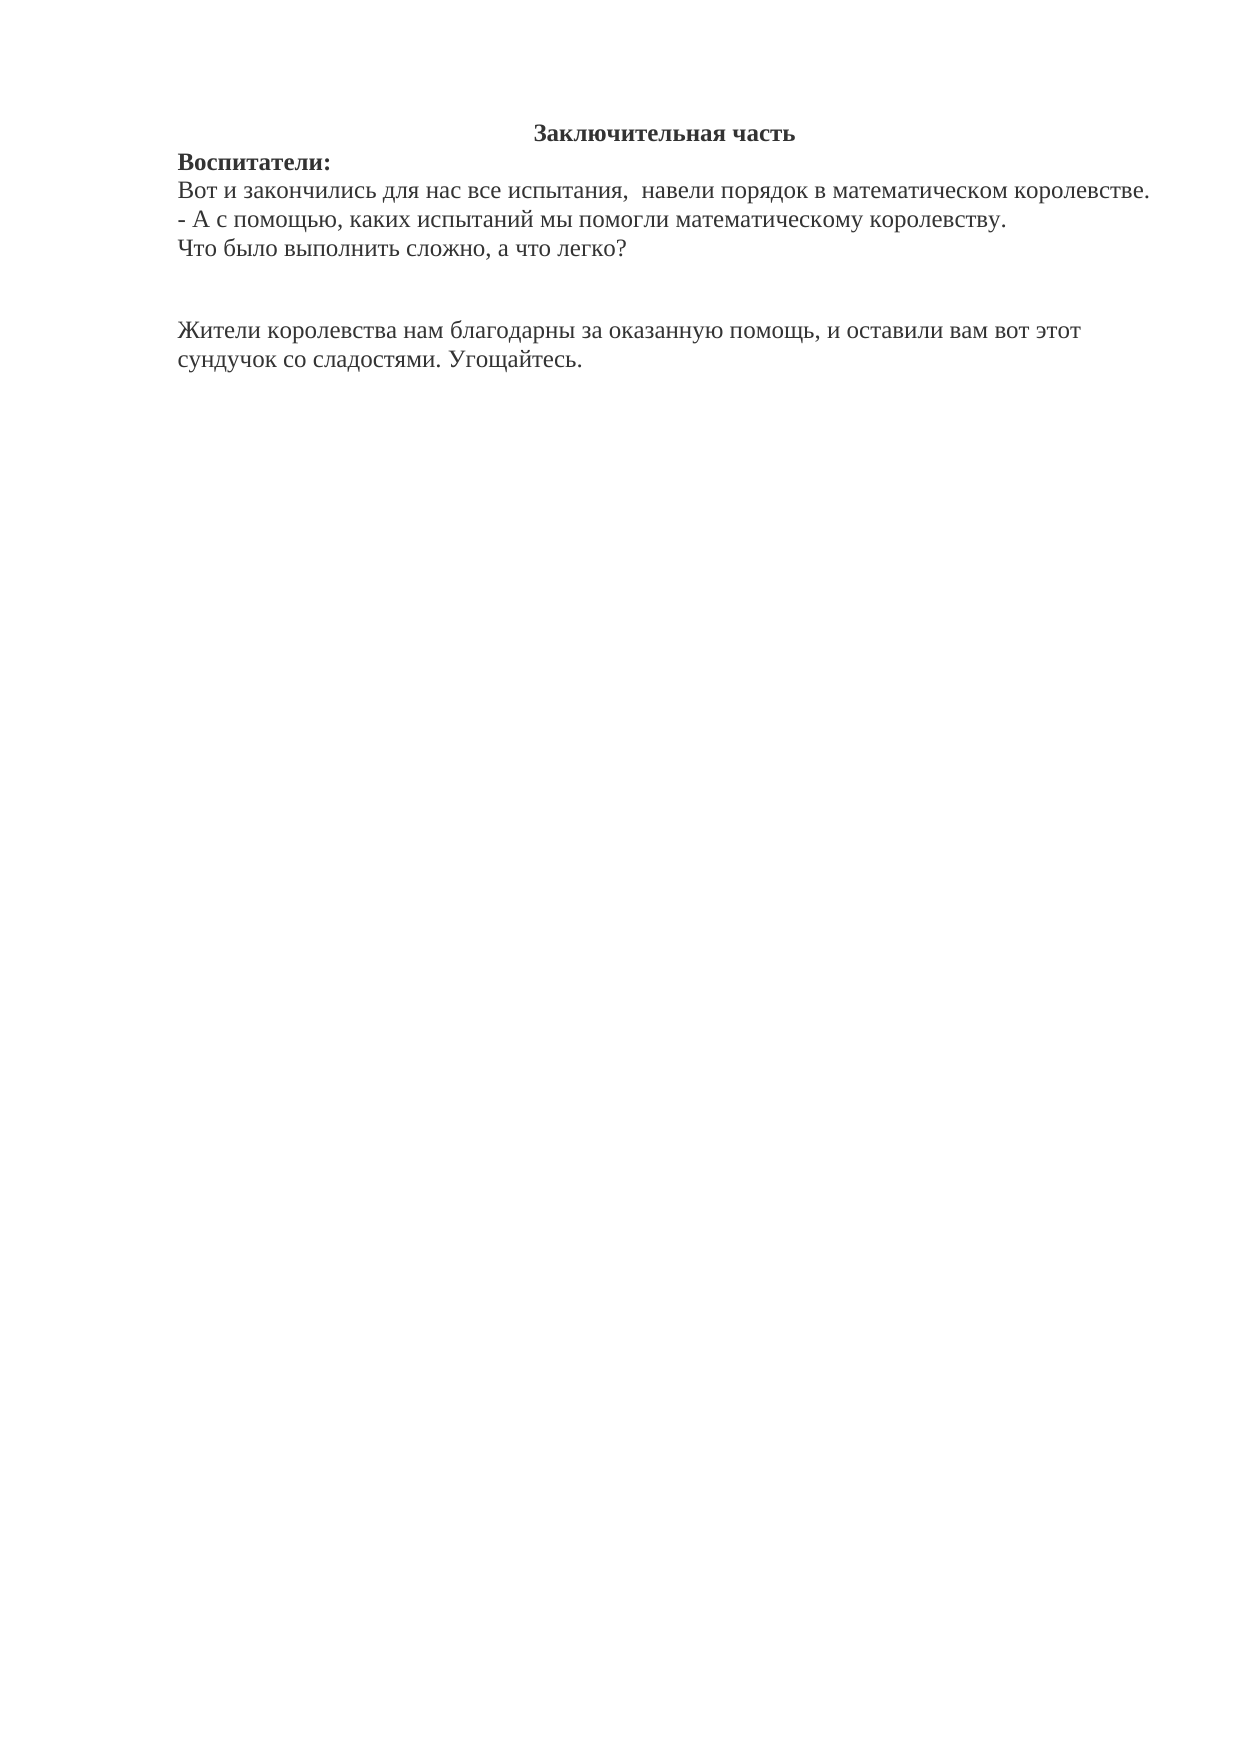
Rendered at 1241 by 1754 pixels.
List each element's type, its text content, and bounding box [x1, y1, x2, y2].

text - А с помощью, каких испытаний мы помогли математическому королевству. [177, 204, 1152, 233]
text Жители королевства нам благодарны за оказанную помощь, и оставили вам вот этот сундучок со сладостями. Угощайтесь. [177, 316, 1152, 373]
text Вот и закончились для нас все испытания, навели порядок в математическом королевстве. [177, 176, 1152, 204]
text Заключительная часть [177, 118, 1152, 147]
text Что было выполнить сложно, а что легко? [177, 233, 1152, 262]
text Воспитатели: [177, 147, 1152, 176]
